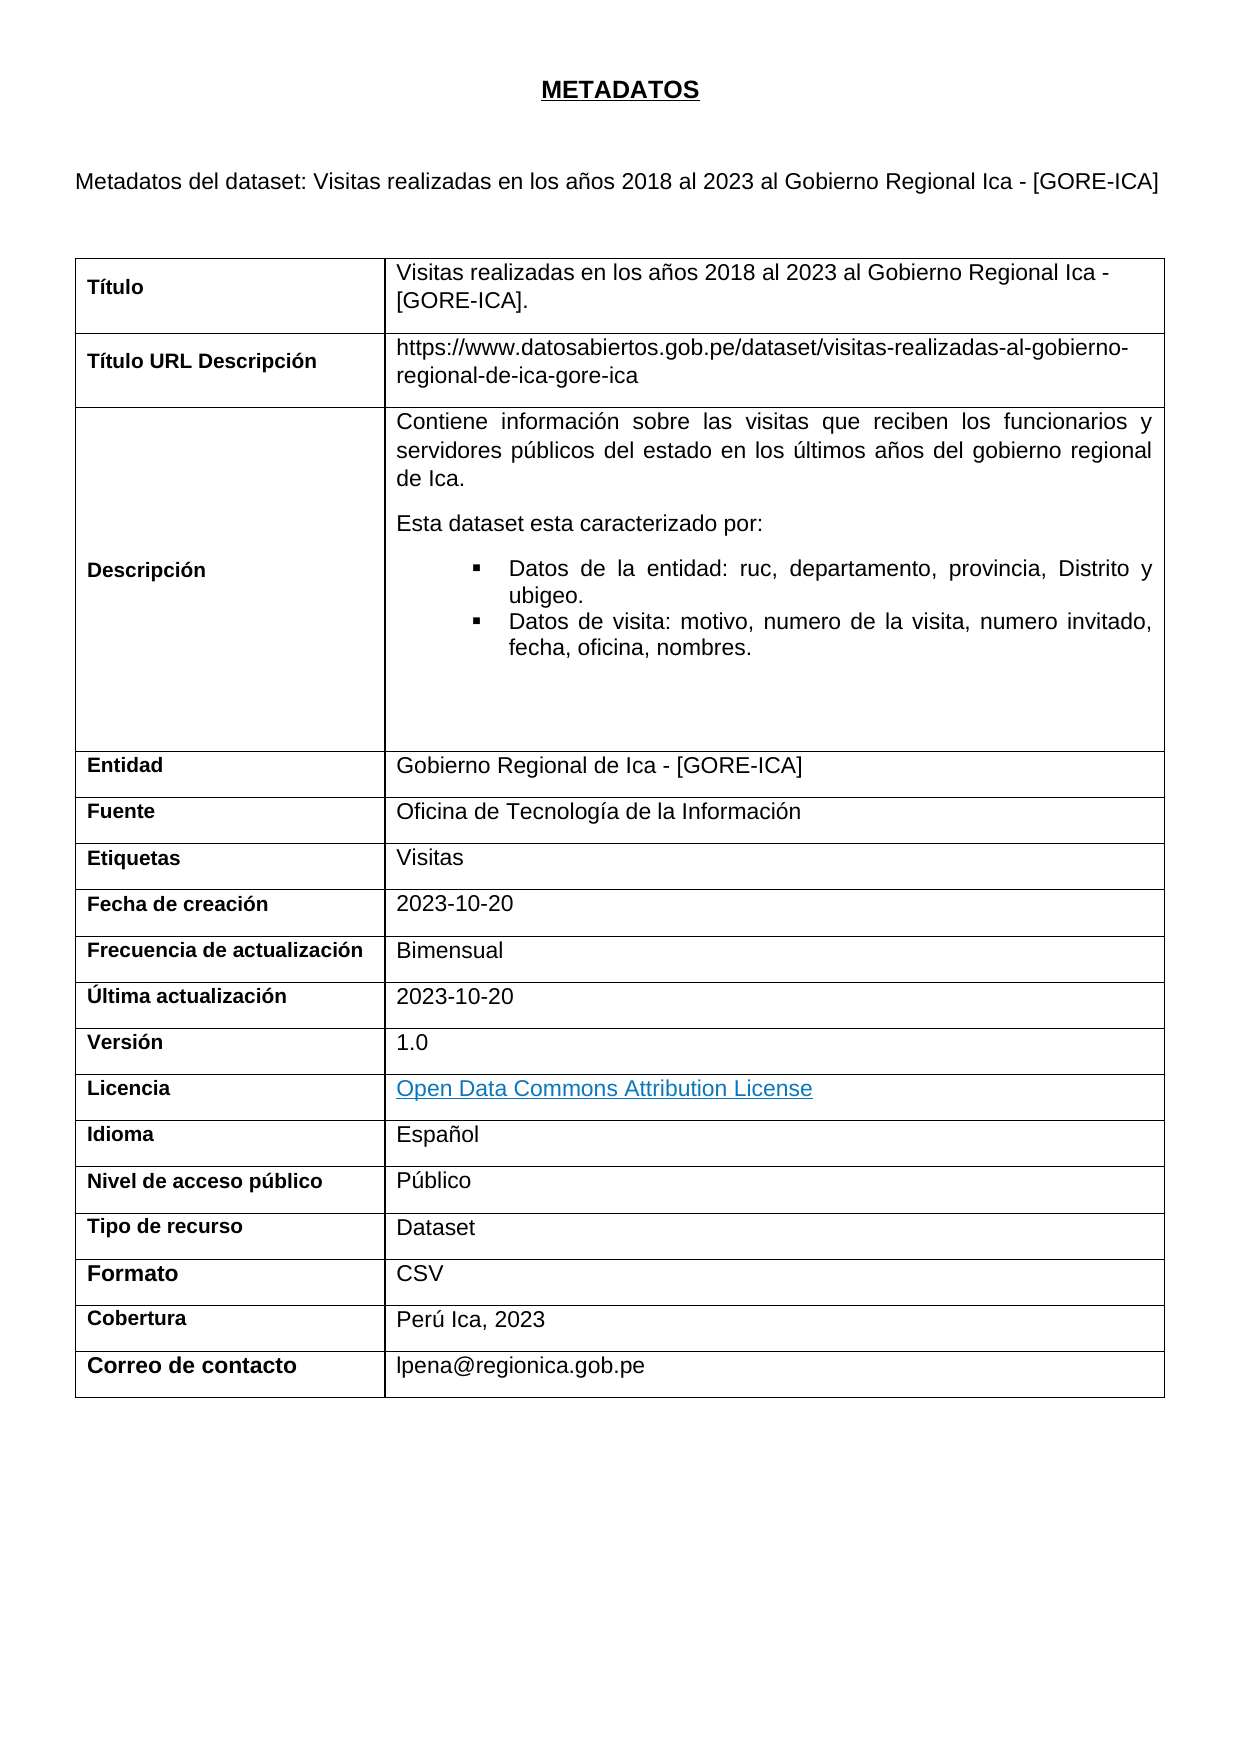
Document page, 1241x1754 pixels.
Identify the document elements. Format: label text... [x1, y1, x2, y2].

table_cell Descripción [76, 408, 384, 751]
table_cell Bimensual [386, 937, 1164, 982]
table_cell Fecha de creación [76, 890, 384, 936]
table_header Título [76, 259, 384, 333]
table_cell 2023-10-20 [386, 983, 1164, 1028]
table_cell Español [386, 1121, 1164, 1166]
table_cell Última actualización [76, 983, 384, 1028]
table_cell Fuente [76, 798, 384, 843]
table_cell Entidad [76, 752, 384, 797]
table_cell Versión [76, 1029, 384, 1074]
table_cell Licencia [76, 1075, 384, 1120]
table_cell https://www.datosabiertos.gob.pe/dataset/visitas-realizadas-al-gobierno-regional-de-ica-gore-ica [386, 334, 1164, 407]
table_cell Correo de contacto [76, 1352, 384, 1397]
table_cell Gobierno Regional de Ica - [GORE-ICA] [386, 752, 1164, 797]
table_cell Público [386, 1167, 1164, 1212]
table_cell Frecuencia de actualización [76, 937, 384, 982]
table_cell 2023-10-20 [386, 890, 1164, 936]
table_cell Etiquetas [76, 844, 384, 889]
text Metadatos del dataset: Visitas realizadas en los años 2018 al 2023 al Gobierno Regional Ica - [GORE-ICA] [75, 168, 1165, 194]
table_cell Nivel de acceso público [76, 1167, 384, 1212]
table_cell Visitas [386, 844, 1164, 889]
table_cell lpena@regionica.gob.pe [386, 1352, 1164, 1397]
table_cell Open Data Commons Attribution License [386, 1075, 1164, 1120]
table_cell 1.0 [386, 1029, 1164, 1074]
table_header Visitas realizadas en los años 2018 al 2023 al Gobierno Regional Ica -[GORE-ICA]. [386, 259, 1164, 333]
table_cell Formato [76, 1260, 384, 1305]
table_cell Perú Ica, 2023 [386, 1306, 1164, 1351]
table_cell Título URL Descripción [76, 334, 384, 407]
table_cell Dataset [386, 1214, 1164, 1258]
text METADATOS [75, 75, 1165, 104]
table_cell Tipo de recurso [76, 1214, 384, 1258]
table_cell Contiene información sobre las visitas que reciben los funcionarios y servidores públicos del estado en los últimos años del gobierno regional de Ica. Esta dataset esta caracterizado por: Datos de la entidad: ruc, departamento, provincia, Distrito y ubigeo. Datos de visita: motivo, numero de la visita, numero invitado, fecha, oficina, nombres. [386, 408, 1164, 751]
table_cell Oficina de Tecnología de la Información [386, 798, 1164, 843]
table_cell Idioma [76, 1121, 384, 1166]
table_cell Cobertura [76, 1306, 384, 1351]
table_cell CSV [386, 1260, 1164, 1305]
